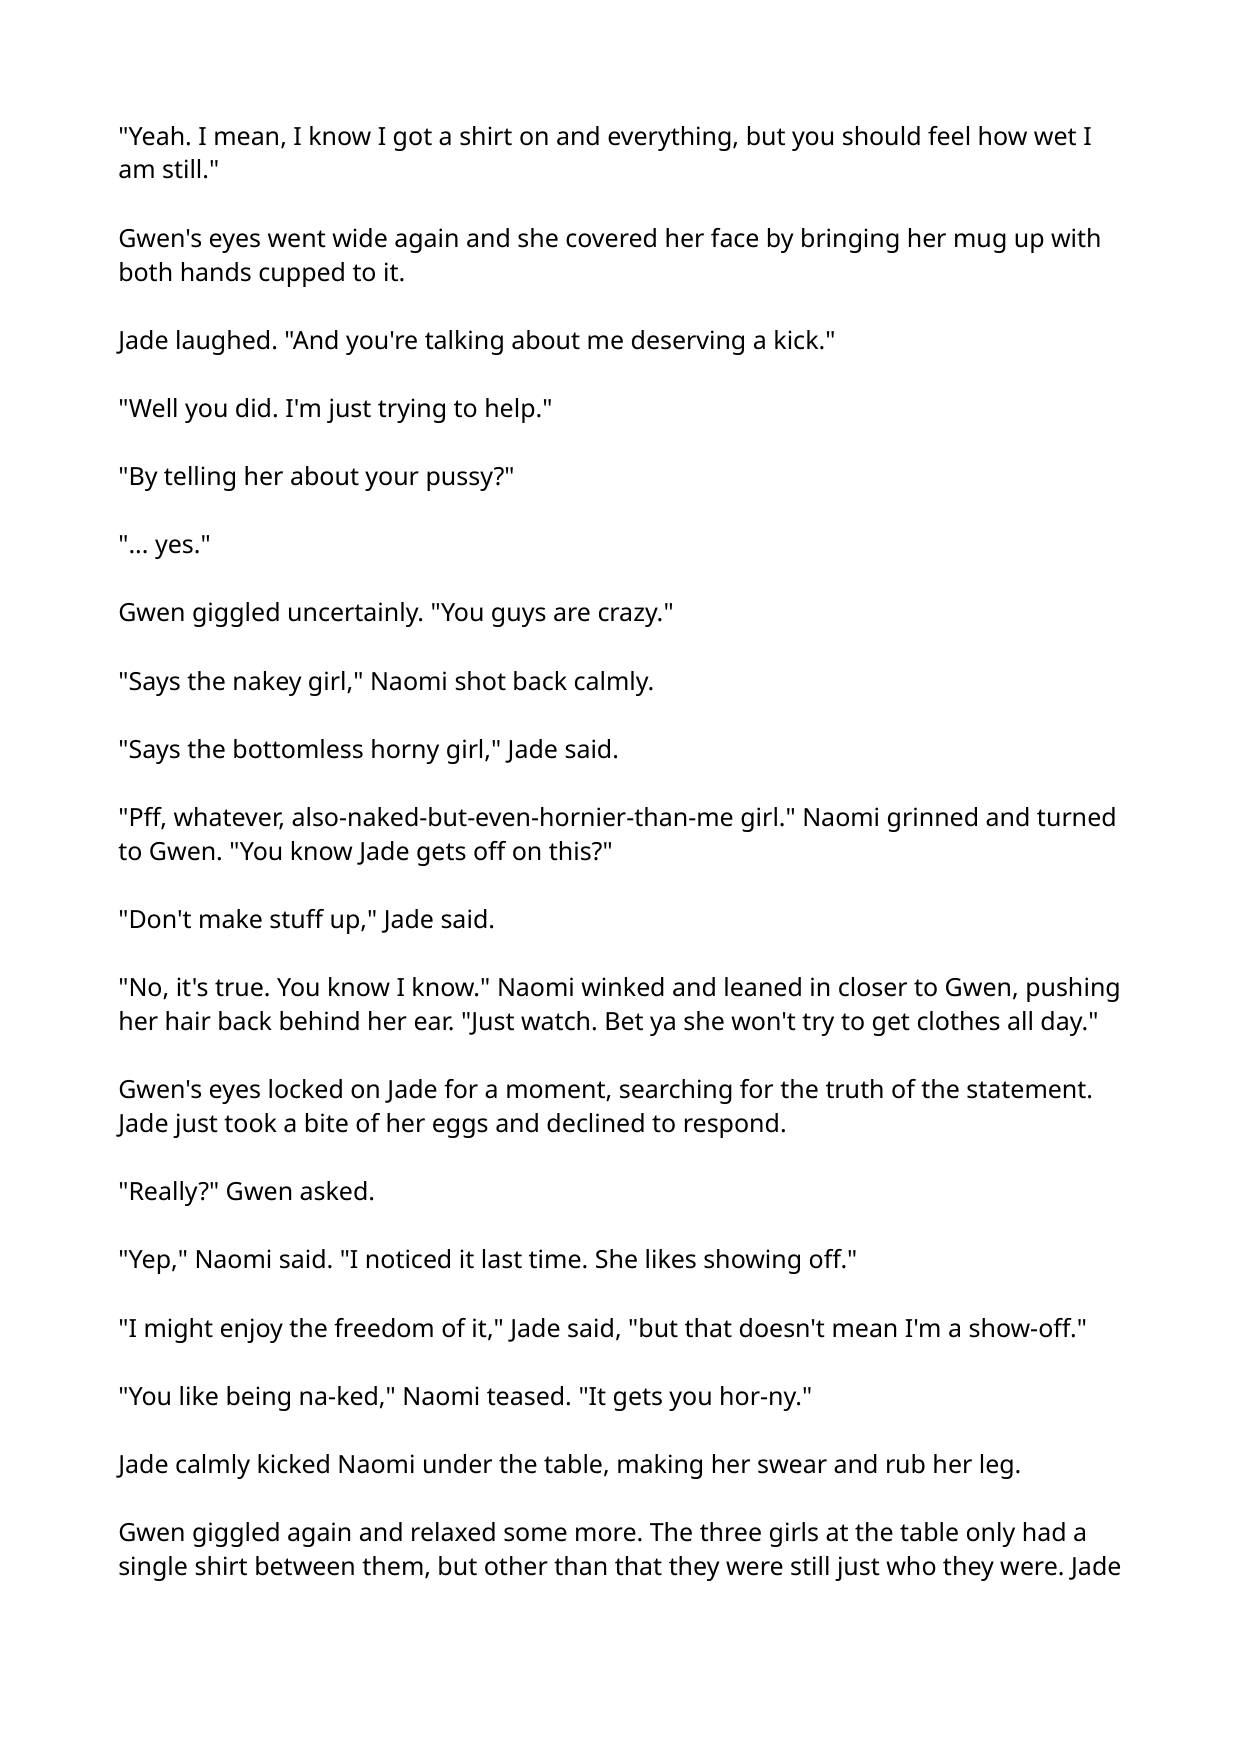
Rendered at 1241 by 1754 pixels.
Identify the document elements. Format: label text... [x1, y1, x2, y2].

text "You like being na-ked," Naomi teased. "It gets you hor-ny." [118, 1378, 1122, 1412]
text "I might enjoy the freedom of it," Jade said, "but that doesn't mean I'm a show-off." [118, 1310, 1122, 1344]
text "No, it's true. You know I know." Naomi winked and leaned in closer to Gwen, pushing her hair back behind her ear. "Just watch. Bet ya she won't try to get clothes all day." [118, 970, 1122, 1038]
text "... yes." [118, 527, 1122, 561]
text Gwen's eyes went wide again and she covered her face by bringing her mug up with both hands cupped to it. [118, 220, 1122, 288]
text "By telling her about your pussy?" [118, 459, 1122, 493]
text "Says the nakey girl," Naomi shot back calmly. [118, 663, 1122, 697]
text "Yep," Naomi said. "I noticed it last time. She likes showing off." [118, 1242, 1122, 1276]
text "Yeah. I mean, I know I got a shirt on and everything, but you should feel how wet I am still." [118, 118, 1122, 186]
text Jade calmly kicked Naomi under the table, making her swear and rub her leg. [118, 1447, 1122, 1481]
text Jade laughed. "And you're talking about me deserving a kick." [118, 322, 1122, 357]
text Gwen giggled uncertainly. "You guys are crazy." [118, 595, 1122, 629]
text "Says the bottomless horny girl," Jade said. [118, 731, 1122, 765]
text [118, 1515, 1122, 1583]
text Gwen's eyes locked on Jade for a moment, searching for the truth of the statement. Jade just took a bite of her eggs and declined to respond. [118, 1072, 1122, 1140]
text "Don't make stuff up," Jade said. [118, 902, 1122, 936]
text "Well you did. I'm just trying to help." [118, 391, 1122, 425]
text "Really?" Gwen asked. [118, 1174, 1122, 1208]
text "Pff, whatever, also-naked-but-even-hornier-than-me girl." Naomi grinned and turned to Gwen. "You know Jade gets off on this?" [118, 799, 1122, 867]
